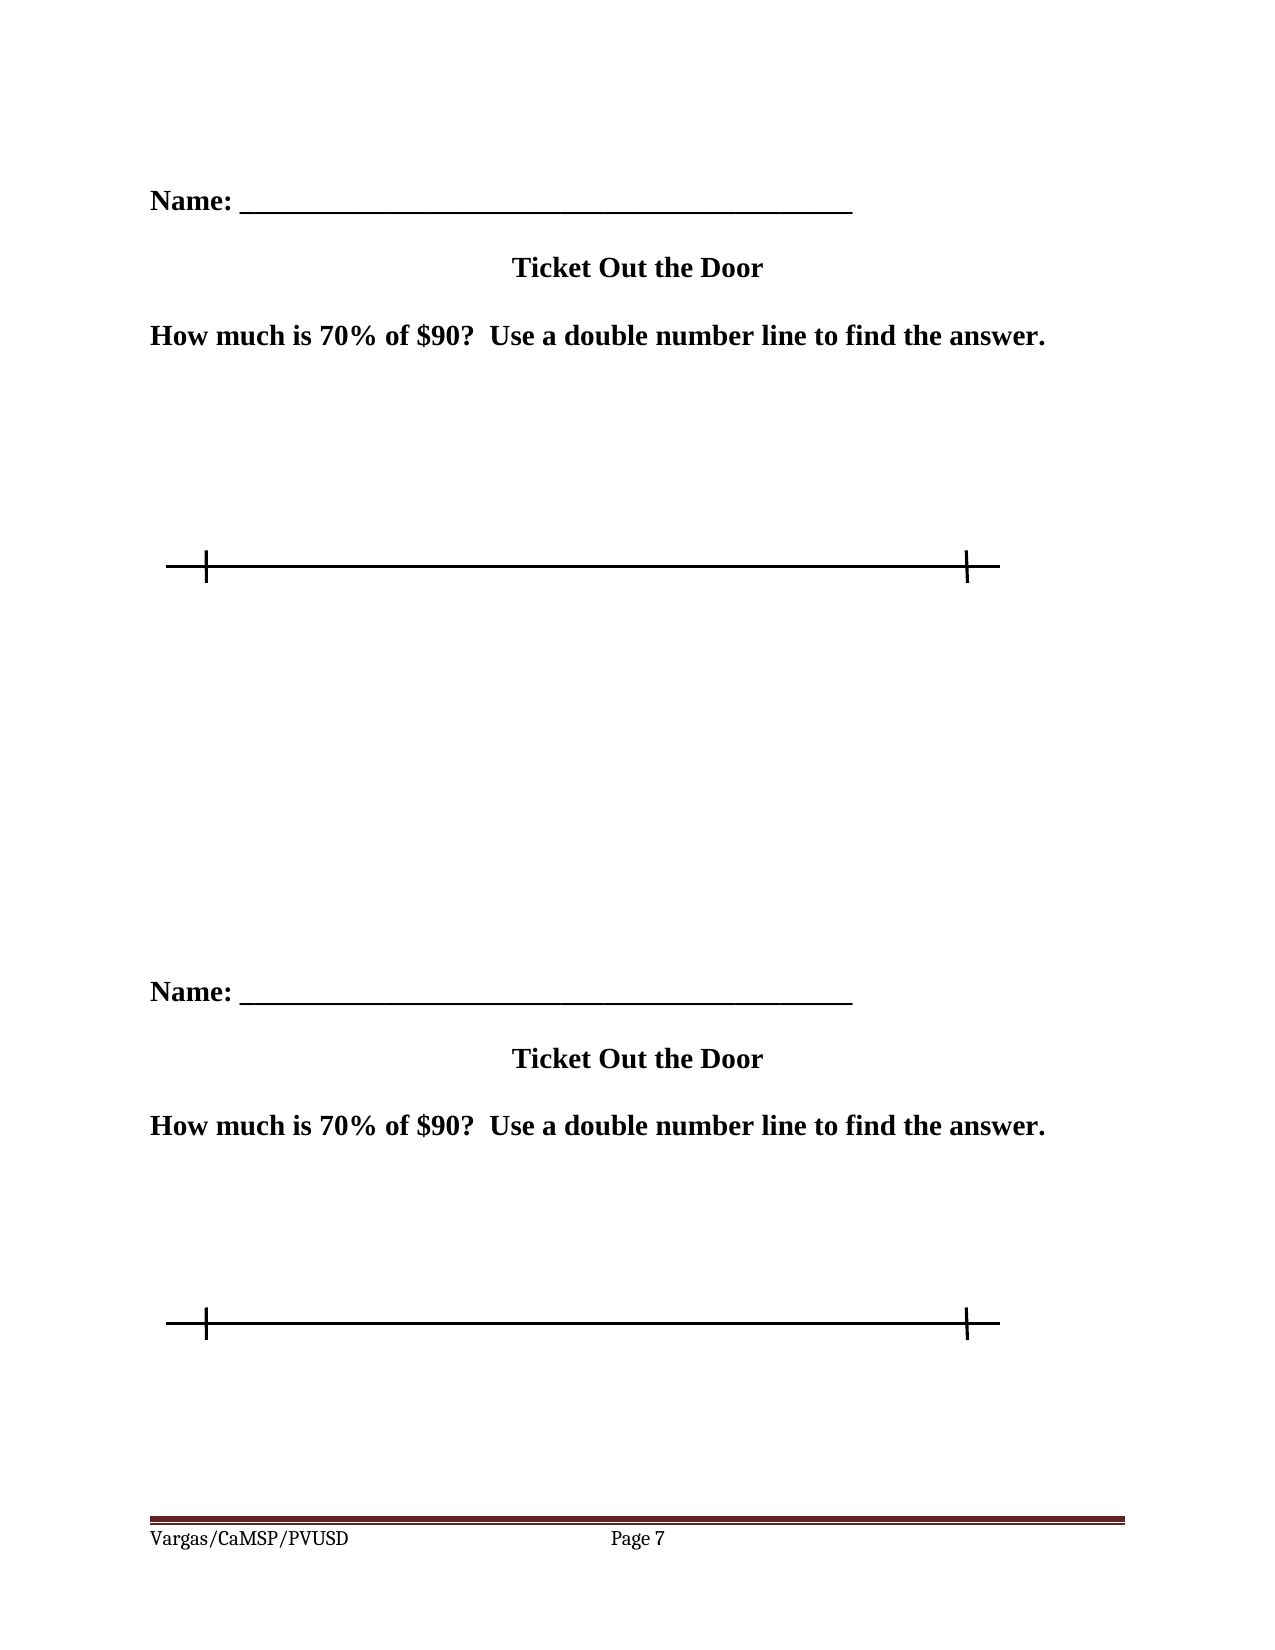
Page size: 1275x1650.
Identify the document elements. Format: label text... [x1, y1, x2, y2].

text Ticket Out the Door [150, 251, 1125, 284]
text How much is 70% of $90? Use a double number line to find the answer. [150, 1108, 1125, 1142]
text How much is 70% of $90? Use a double number line to find the answer. [150, 318, 1125, 351]
text Name: __________________________________________ [150, 183, 1125, 217]
text Ticket Out the Door [150, 1041, 1125, 1075]
text Name: __________________________________________ [150, 974, 1125, 1008]
